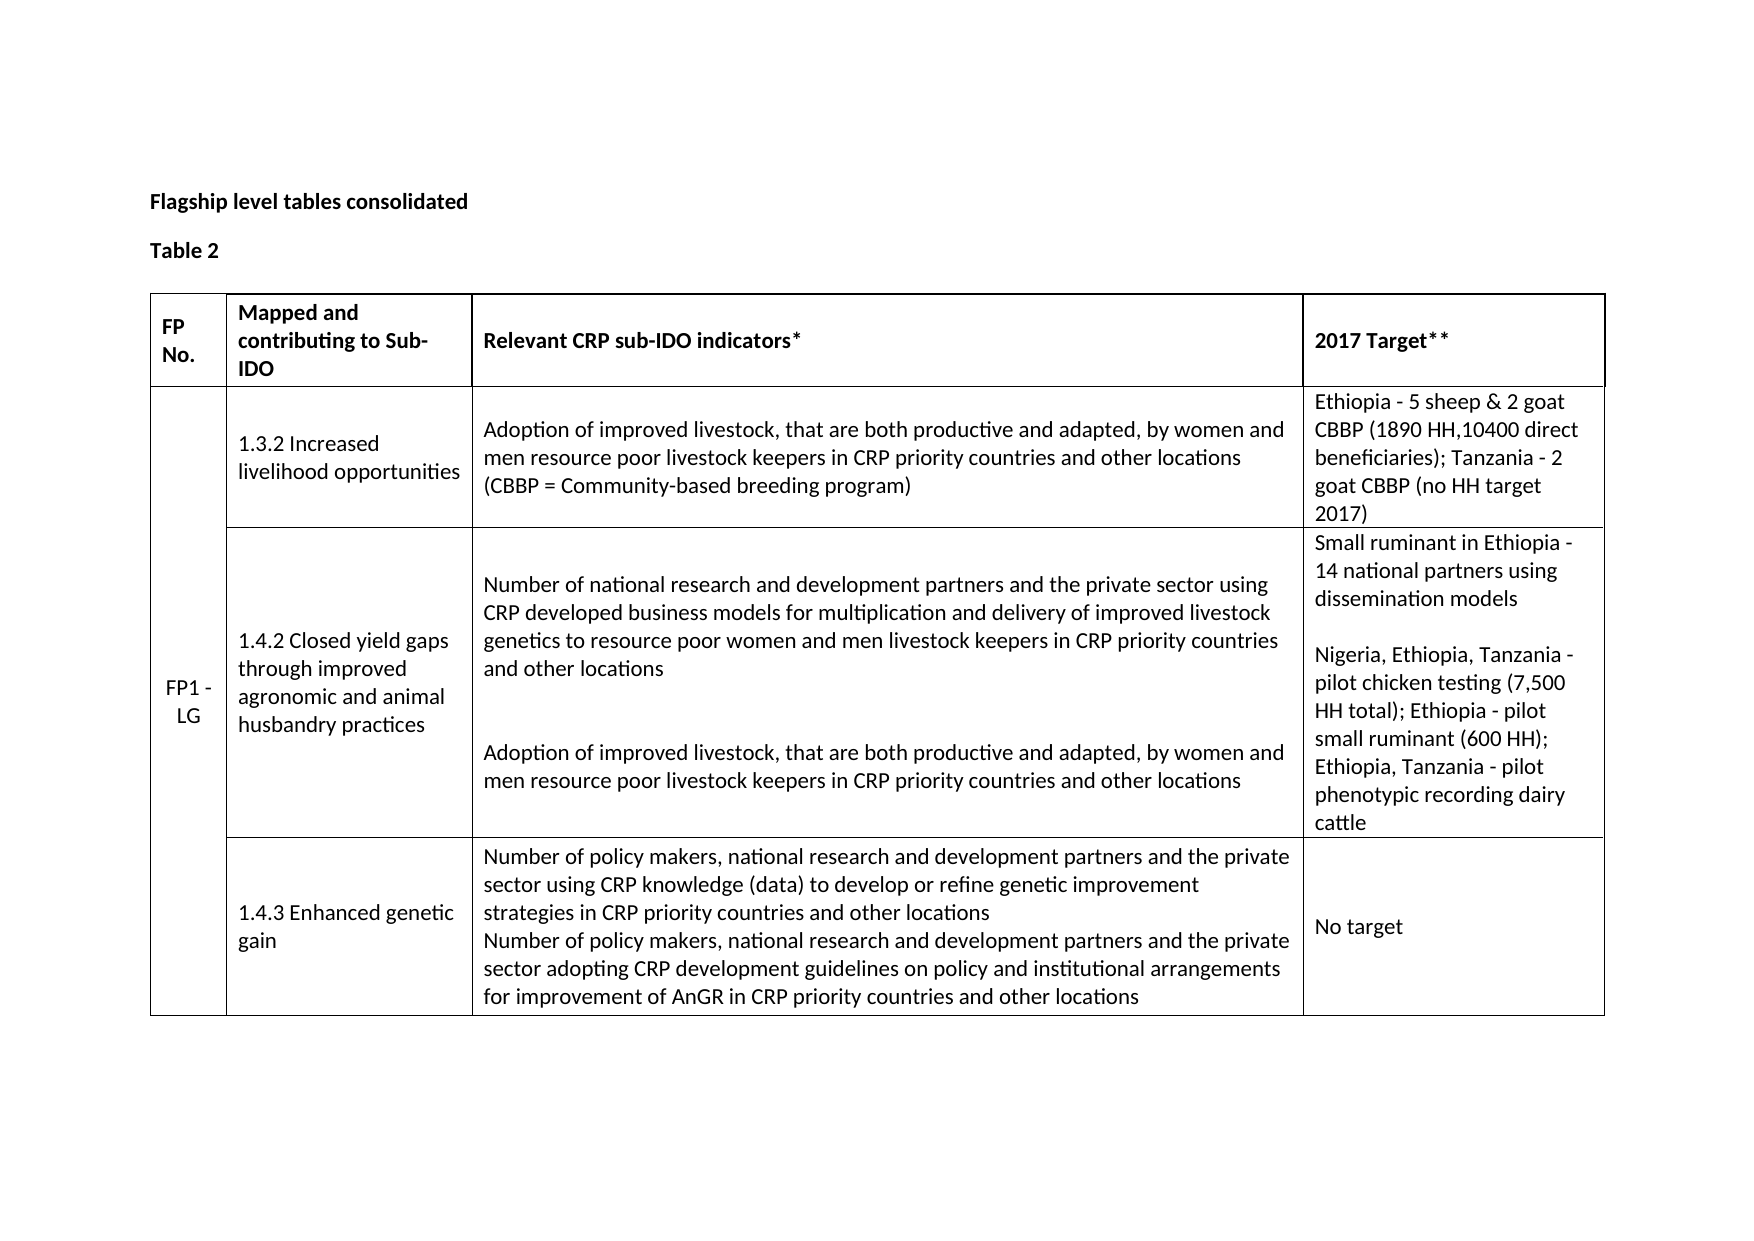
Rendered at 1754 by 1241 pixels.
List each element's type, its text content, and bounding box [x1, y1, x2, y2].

table_header Relevant CRP sub-IDO indicators* [473, 295, 1302, 386]
table_cell Small ruminant in Ethiopia - 14 national partners using dissemination models Nigeria, Ethiopia, Tanzania - pilot chicken testing (7,500 HH total); Ethiopia - pilot small ruminant (600 HH); Ethiopia, Tanzania - pilot phenotypic recording dairy cattle [1304, 527, 1604, 837]
table_header 2017 Target** [1304, 295, 1604, 386]
table_cell FP1 - LG [151, 387, 226, 1015]
table_cell 1.4.3 Enhanced genetic gain [227, 838, 472, 1015]
table_header Mapped and contributing to Sub-IDO [227, 295, 471, 386]
text Table 2 [150, 236, 1604, 264]
table_cell Adoption of improved livestock, that are both productive and adapted, by women and men resource poor livestock keepers in CRP priority countries and other locations (CBBP = Community-based breeding program) [473, 387, 1303, 527]
table_cell Ethiopia - 5 sheep & 2 goat CBBP (1890 HH,10400 direct beneficiaries); Tanzania - 2 goat CBBP (no HH target 2017) [1304, 386, 1604, 527]
table_cell 1.3.2 Increased livelihood opportunities [227, 387, 472, 527]
table_cell 1.4.2 Closed yield gaps through improved agronomic and animal husbandry practices [227, 528, 472, 837]
table_cell Number of policy makers, national research and development partners and the private sector using CRP knowledge (data) to develop or refine genetic improvement strategies in CRP priority countries and other locations Number of policy makers, national research and development partners and the private sector adopting CRP development guidelines on policy and institutional arrangements for improvement of AnGR in CRP priority countries and other locations [473, 838, 1303, 1015]
table_cell Number of national research and development partners and the private sector using CRP developed business models for multiplication and delivery of improved livestock genetics to resource poor women and men livestock keepers in CRP priority countries and other locations Adoption of improved livestock, that are both productive and adapted, by women and men resource poor livestock keepers in CRP priority countries and other locations [473, 528, 1303, 837]
text Flagship level tables consolidated [150, 187, 1604, 216]
table_header FP No. [151, 294, 226, 386]
table_cell No target [1304, 837, 1604, 1015]
